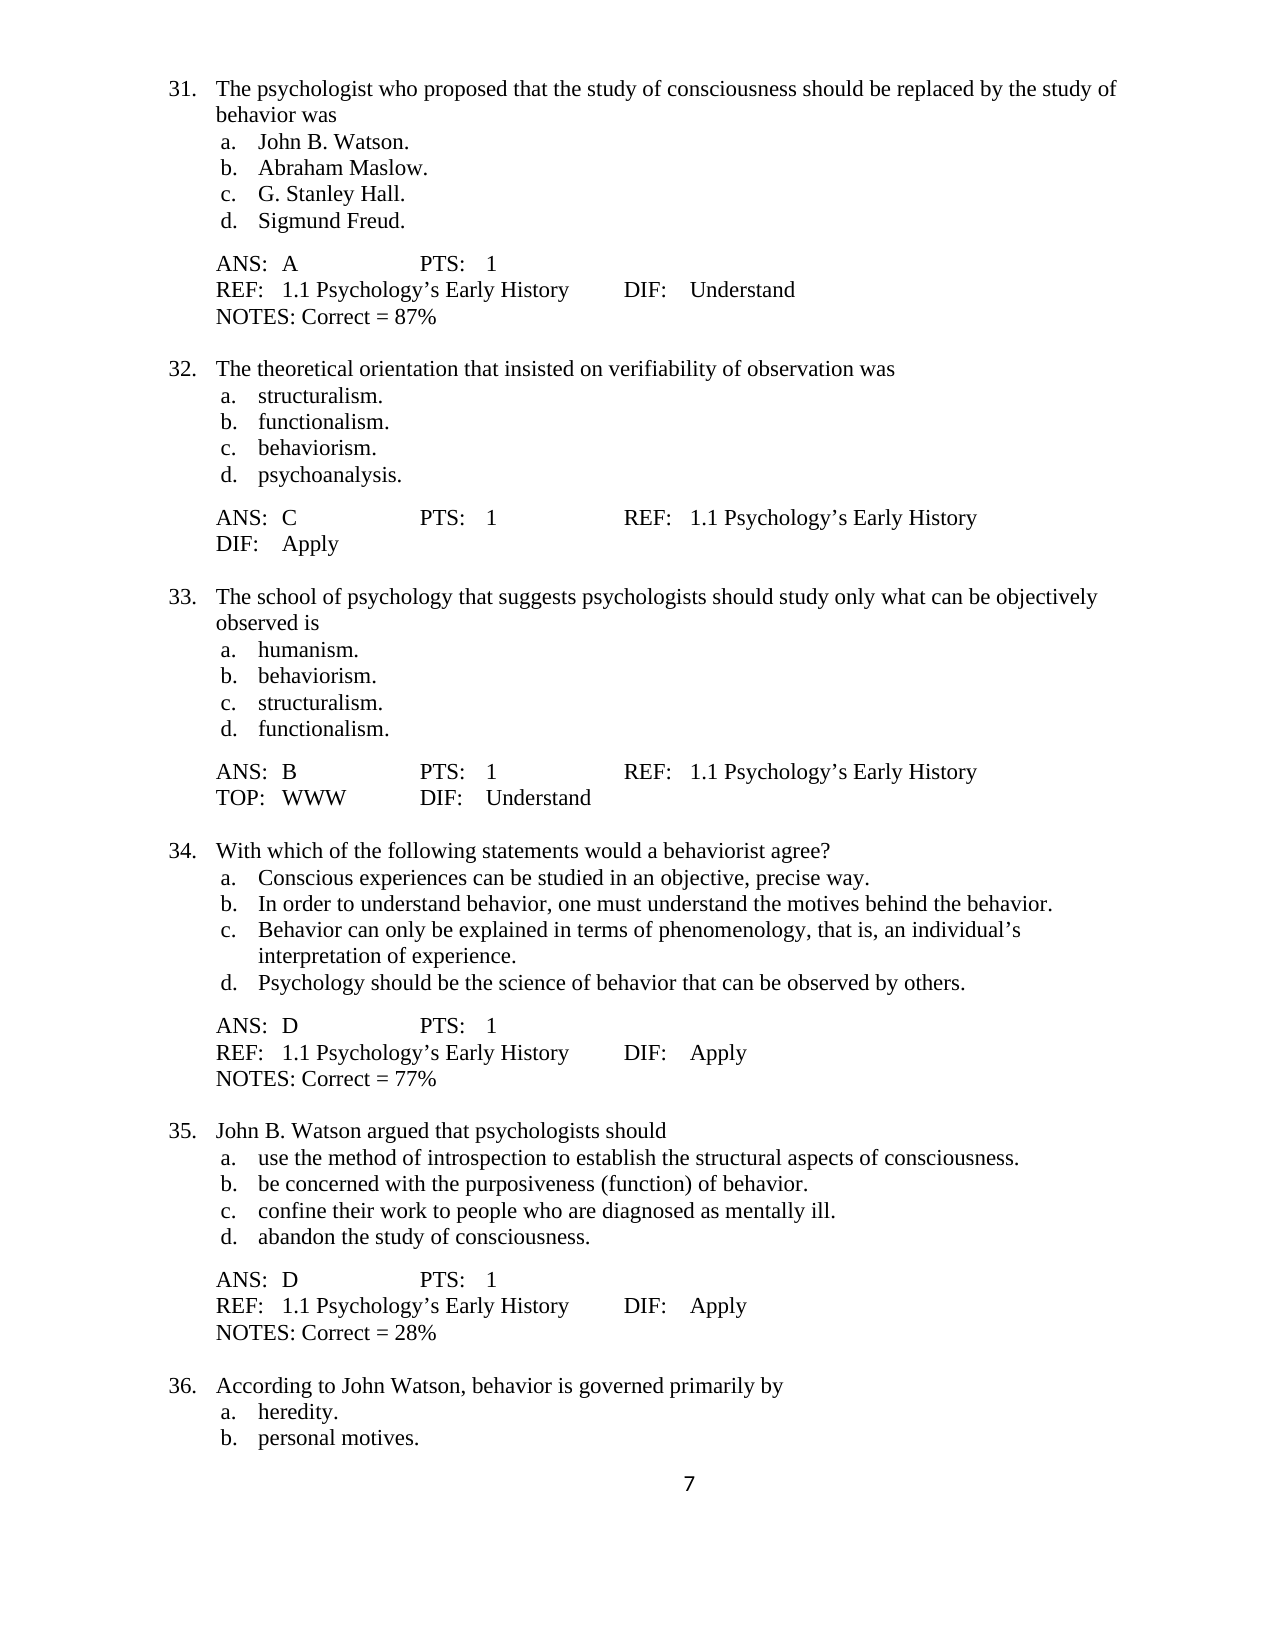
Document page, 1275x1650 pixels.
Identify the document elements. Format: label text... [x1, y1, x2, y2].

table_header Conscious experiences can be studied in an objective, precise way. [253, 864, 1097, 890]
text NOTES: Correct = 77% [216, 1065, 1162, 1091]
table_cell behaviorism. [253, 662, 1097, 688]
table_header humanism. [253, 636, 1097, 662]
text REF: 1.1 Psychology’s Early History DIF: Apply [216, 1038, 1162, 1065]
table_cell functionalism. [253, 408, 1097, 434]
text ANS: A PTS: 1 [216, 250, 1162, 276]
text 32. The theoretical orientation that insisted on verifiability of observation was [150, 355, 1162, 382]
text ANS: D PTS: 1 [216, 1012, 1162, 1038]
table_cell personal motives. [253, 1424, 1097, 1451]
table_header heredity. [253, 1398, 1097, 1424]
table_cell G. Stanley Hall. [253, 180, 1097, 207]
table_header use the method of introspection to establish the structural aspects of consciousness. [253, 1144, 1097, 1170]
table_cell b. [216, 408, 253, 434]
text 36. According to John Watson, behavior is governed primarily by [150, 1372, 1162, 1398]
table_header a. [216, 1398, 253, 1424]
table_cell c. [216, 435, 253, 461]
table_cell c. [216, 689, 253, 715]
table_cell d. [216, 969, 253, 995]
table_cell Sigmund Freud. [253, 207, 1097, 233]
text 34. With which of the following statements would a behaviorist agree? [150, 837, 1162, 863]
table_header a. [216, 382, 253, 408]
table_cell d. [216, 1223, 253, 1249]
table_cell structuralism. [253, 689, 1097, 715]
table_cell Behavior can only be explained in terms of phenomenology, that is, an individual’s interpretation of experience. [253, 916, 1097, 969]
text 35. John B. Watson argued that psychologists should [150, 1118, 1162, 1144]
table_cell psychoanalysis. [253, 461, 1097, 487]
text NOTES: Correct = 87% [216, 303, 1162, 329]
table_cell b. [216, 662, 253, 688]
table_cell c. [216, 1197, 253, 1223]
table_cell b. [216, 1170, 253, 1197]
text REF: 1.1 Psychology’s Early History DIF: Apply [216, 1293, 1162, 1319]
table_cell d. [216, 461, 253, 487]
table_cell Psychology should be the science of behavior that can be observed by others. [253, 969, 1097, 995]
text 31. The psychologist who proposed that the study of consciousness should be replaced by the study of behavior was [150, 75, 1162, 128]
table_header a. [216, 864, 253, 890]
table_header a. [216, 128, 253, 154]
table_cell b. [216, 1424, 253, 1451]
text NOTES: Correct = 28% [216, 1319, 1162, 1345]
table_cell b. [216, 890, 253, 916]
table_header a. [216, 1144, 253, 1170]
table_cell c. [216, 180, 253, 207]
table_header a. [216, 636, 253, 662]
table_cell behaviorism. [253, 435, 1097, 461]
table_cell c. [216, 916, 253, 969]
text ANS: B PTS: 1 REF: 1.1 Psychology’s Early History [216, 758, 1162, 784]
table_cell d. [216, 715, 253, 741]
table_cell b. [216, 154, 253, 180]
text ANS: D PTS: 1 [216, 1266, 1162, 1293]
table_cell confine their work to people who are diagnosed as mentally ill. [253, 1197, 1097, 1223]
table_header John B. Watson. [253, 128, 1097, 154]
table_cell functionalism. [253, 715, 1097, 741]
table_cell Abraham Maslow. [253, 154, 1097, 180]
text TOP: WWW DIF: Understand [216, 784, 1162, 811]
text ANS: C PTS: 1 REF: 1.1 Psychology’s Early History [216, 504, 1162, 530]
text 33. The school of psychology that suggests psychologists should study only what can be objectively observed is [150, 583, 1162, 636]
text DIF: Apply [216, 530, 1162, 557]
table_cell be concerned with the purposiveness (function) of behavior. [253, 1170, 1097, 1197]
table_header structuralism. [253, 382, 1097, 408]
table_cell In order to understand behavior, one must understand the motives behind the behavior. [253, 890, 1097, 916]
text REF: 1.1 Psychology’s Early History DIF: Understand [216, 276, 1162, 303]
table_cell abandon the study of consciousness. [253, 1223, 1097, 1249]
table_cell d. [216, 207, 253, 233]
